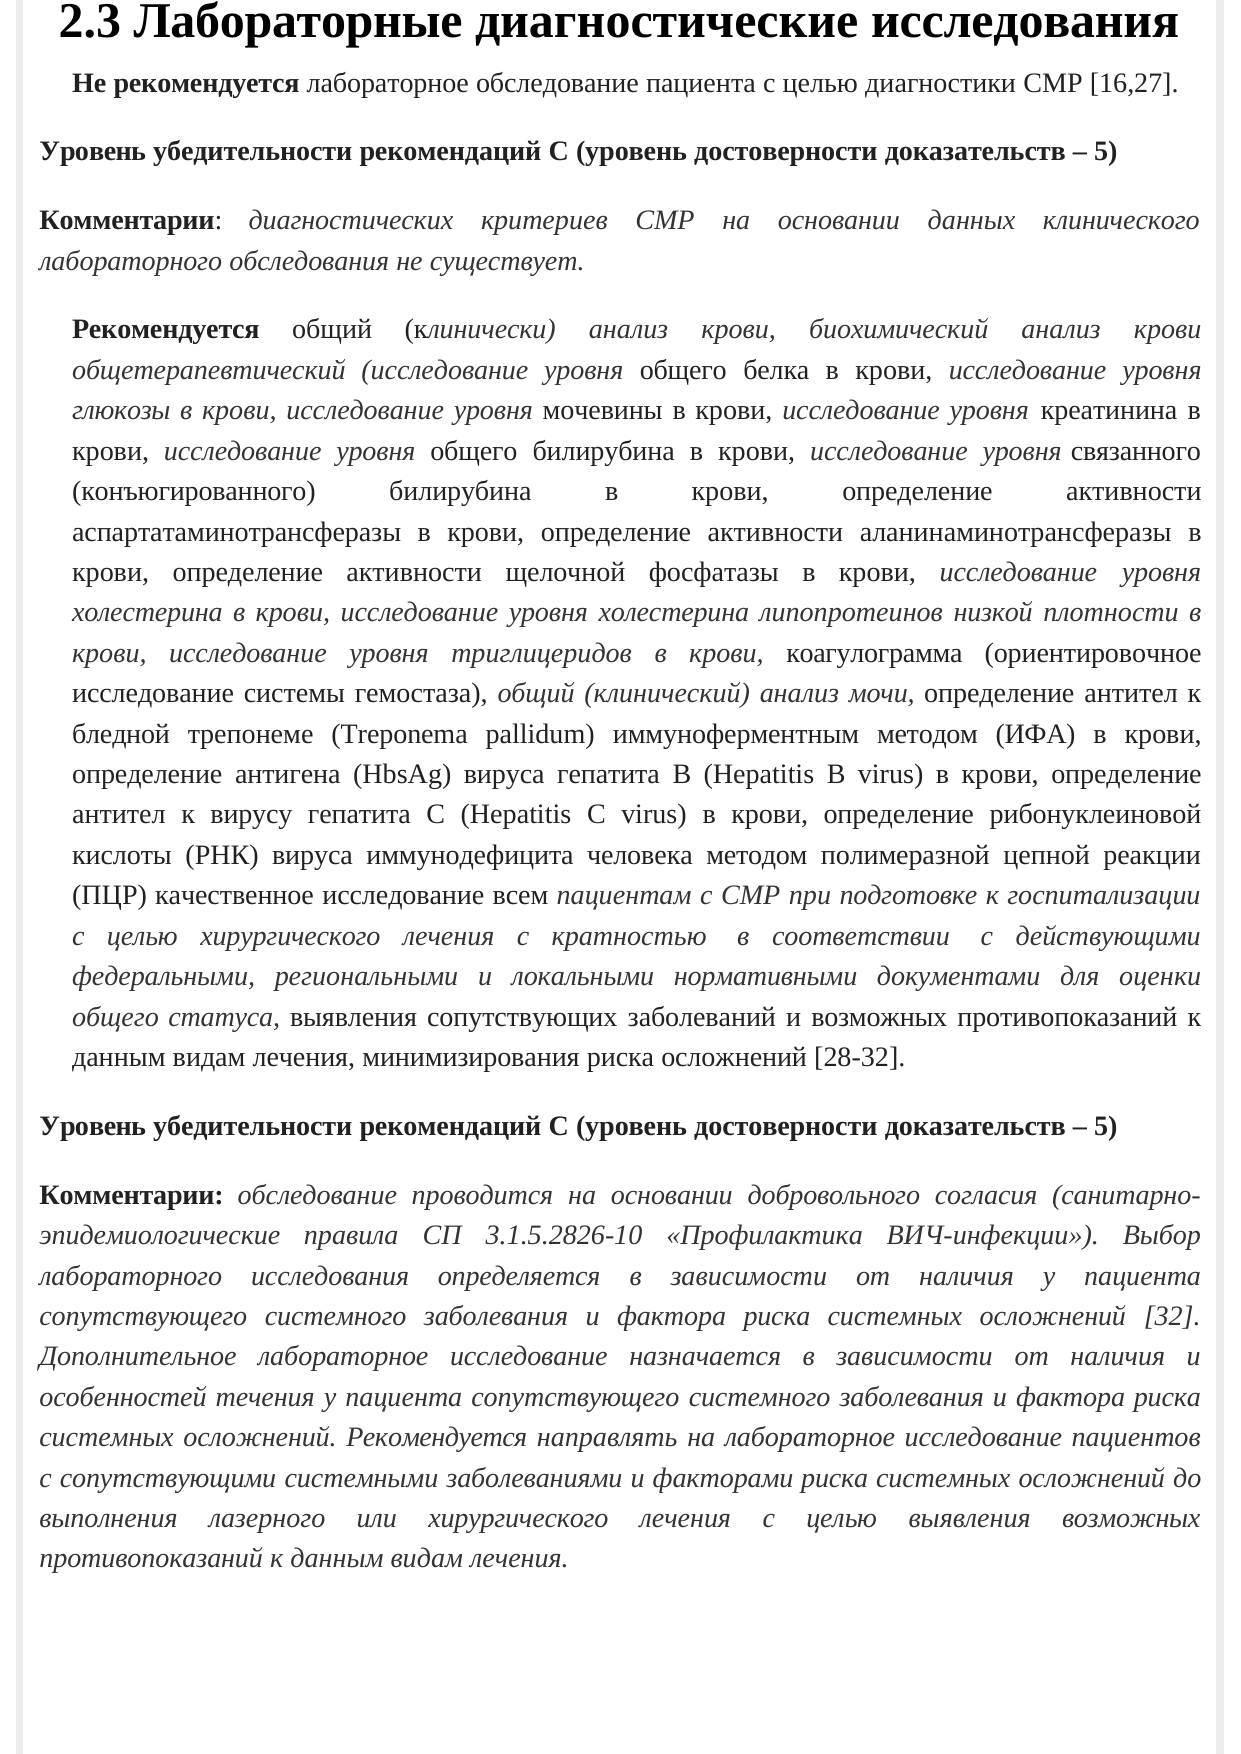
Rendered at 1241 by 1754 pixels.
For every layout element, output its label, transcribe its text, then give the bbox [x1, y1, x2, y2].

subtitle Уровень убедительности рекомендаций С (уровень достоверности доказательств – 5) [39, 134, 1236, 167]
text Комментарии: диагностических критериев СМР на основании данных клинического лабораторного обследования не существует. [39, 203, 1200, 276]
text Не рекомендуется лабораторное обследование пациента с целью диагностики СМР [16,27]. [72, 66, 1236, 98]
text Рекомендуется общий (клинически) анализ крови, биохимический анализ крови общетерапевтический (исследование уровня общего белка в крови, исследование уровня глюкозы в крови, исследование уровня мочевины в крови, исследование уровня креатинина в крови, исследование уровня общего билирубина в крови, исследование уровня связанного (конъюгированного) билирубина в крови, определение активности аспартатаминотрансферазы в крови, определение активности аланинаминотрансферазы в крови, определение активности щелочной фосфатазы в крови, исследование уровня холестерина в крови, исследование уровня холестерина липопротеинов низкой плотности в крови, исследование уровня триглицеридов в крови, коагулограмма (ориентировочное исследование системы гемостаза), общий (клинический) анализ мочи, определение антител к бледной трепонеме (Treponema pallidum) иммуноферментным методом (ИФА) в крови, определение антигена (HbsAg) вируса гепатита B (Hepatitis B virus) в крови, определение антител к вирусу гепатита С (Hepatitis С virus) в крови, определение рибонуклеиновой кислоты (РНК) вируса иммунодефицита человека методом полимеразной цепной реакции (ПЦР) качественное исследование всем пациентам c СМР при подготовке к госпитализации с целью хирургического лечения с кратностью в соответствии с действующими федеральными, региональными и локальными нормативными документами для оценки общего статуса, выявления сопутствующих заболеваний и возможных противопоказаний к данным видам лечения, минимизирования риска осложнений [28-32]. [72, 313, 1201, 1072]
subtitle Уровень убедительности рекомендаций С (уровень достоверности доказательств – 5) [39, 1109, 1236, 1141]
text Комментарии: обследование проводится на основании добровольного согласия (санитарно- эпидемиологические правила СП 3.1.5.2826-10 «Профилактика ВИЧ-инфекции»). Выбор лабораторного исследования определяется в зависимости от наличия у пациента сопутствующего системного заболевания и фактора риска системных осложнений [32]. Дополнительное лабораторное исследование назначается в зависимости от наличия и особенностей течения у пациента сопутствующего системного заболевания и фактора риска системных осложнений. Рекомендуется направлять на лабораторное исследование пациентов с сопутствующими системными заболеваниями и факторами риска системных осложнений до выполнения лазерного или хирургического лечения с целью выявления возможных противопоказаний к данным видам лечения. [39, 1178, 1201, 1574]
subtitle Лабораторные диагностические исследования [58, 0, 1236, 46]
